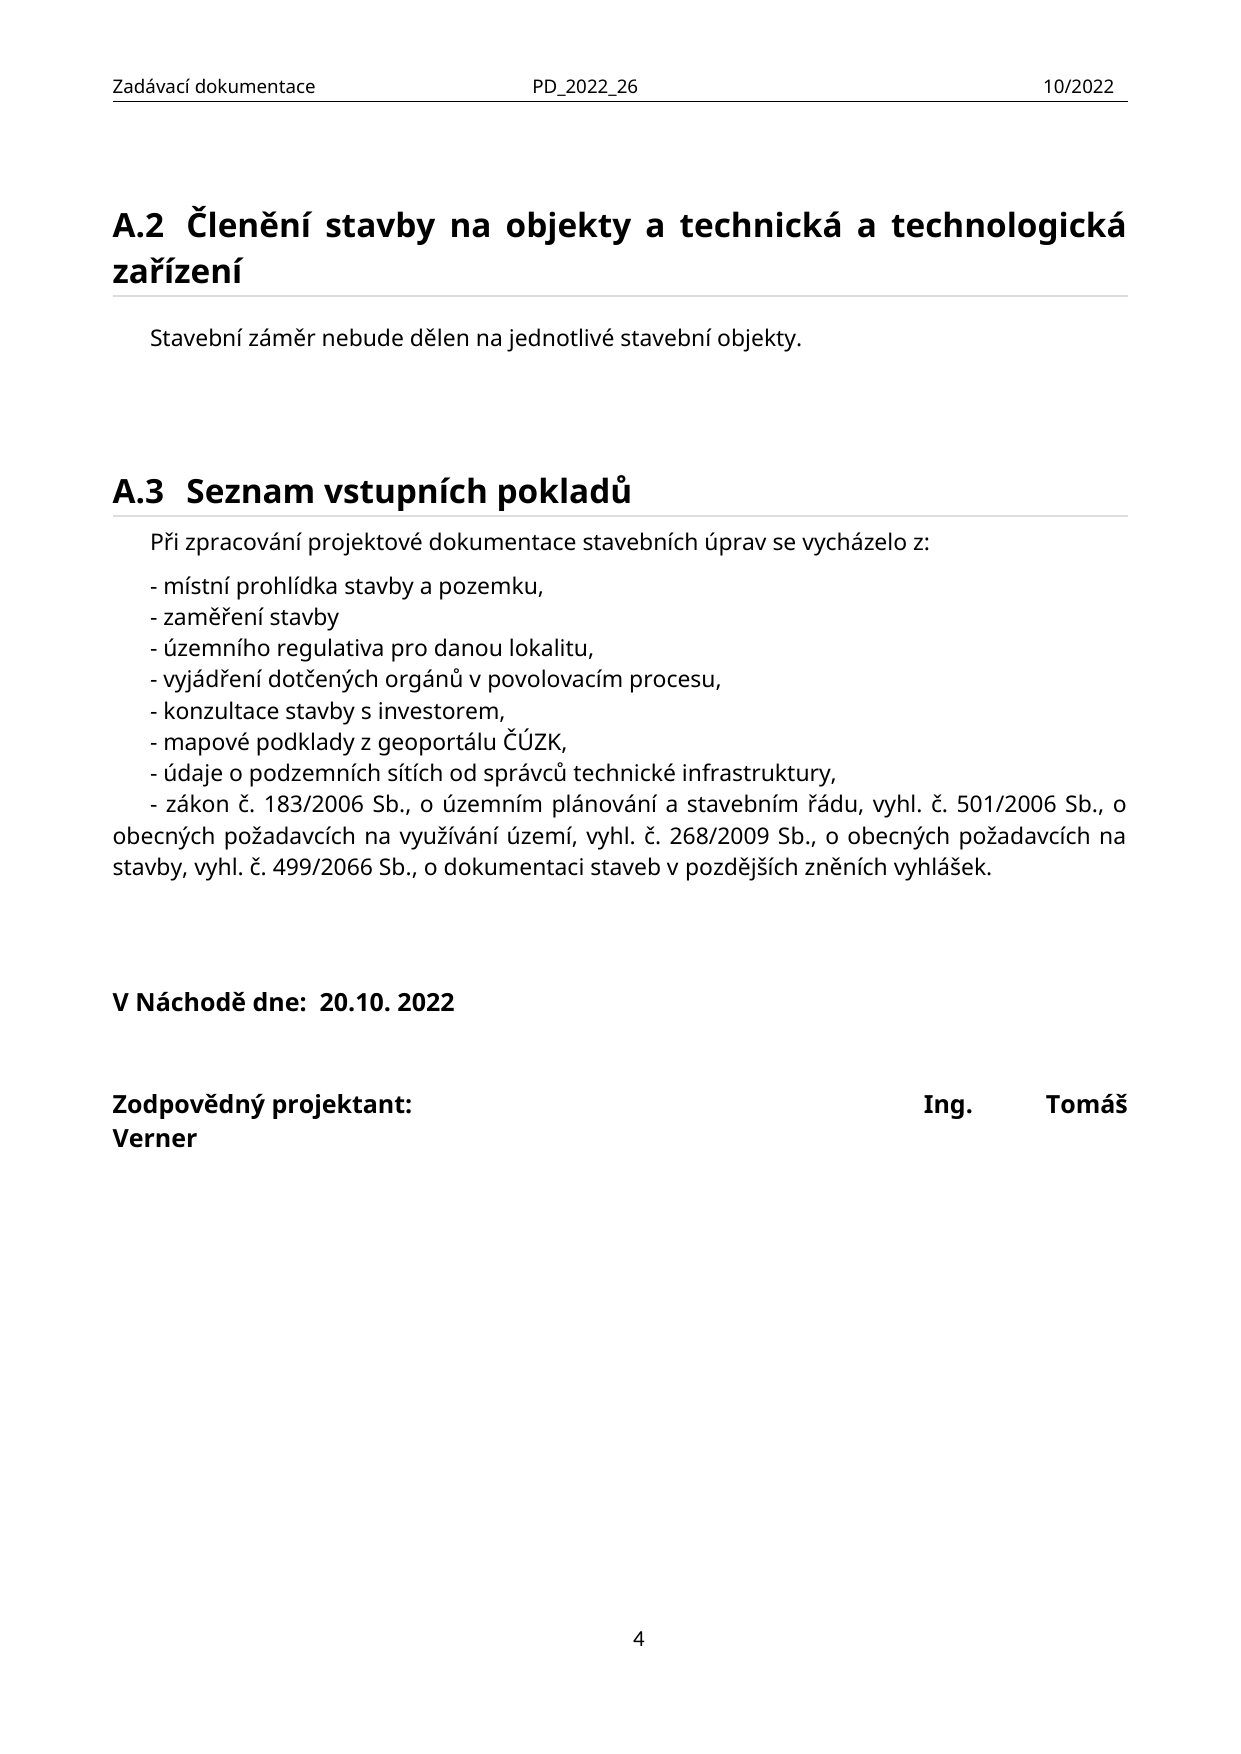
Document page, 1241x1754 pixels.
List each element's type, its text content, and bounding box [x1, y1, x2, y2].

text - vyjádření dotčených orgánů v povolovacím procesu, [112, 663, 1128, 694]
text Zodpovědný projektant: Ing. Tomáš Verner [112, 1086, 1128, 1154]
text - územního regulativa pro danou lokalitu, [112, 632, 1128, 663]
text - údaje o podzemních sítích od správců technické infrastruktury, [112, 757, 1128, 788]
text V Náchodě dne: 20.10. 2022 [112, 984, 1128, 1018]
text Stavební záměr nebude dělen na jednotlivé stavební objekty. [112, 322, 1128, 353]
text - mapové podklady z geoportálu ČÚZK, [112, 726, 1128, 757]
text - zaměření stavby [112, 601, 1128, 632]
subtitle A.2 Členění stavby na objekty a technická a technologická zařízení [112, 202, 1128, 297]
text - konzultace stavby s investorem, [112, 694, 1128, 726]
text - místní prohlídka stavby a pozemku, [112, 569, 1128, 601]
text - zákon č. 183/2006 Sb., o územním plánování a stavebním řádu, vyhl. č. 501/2006 Sb., o obecných požadavcích na využívání území, vyhl. č. 268/2009 Sb., o obecných požadavcích na stavby, vyhl. č. 499/2066 Sb., o dokumentaci staveb v pozdějších zněních vyhlášek. [112, 788, 1128, 882]
subtitle A.3 Seznam vstupních pokladů [112, 468, 1128, 517]
text Při zpracování projektové dokumentace stavebních úprav se vycházelo z: [112, 526, 1128, 557]
